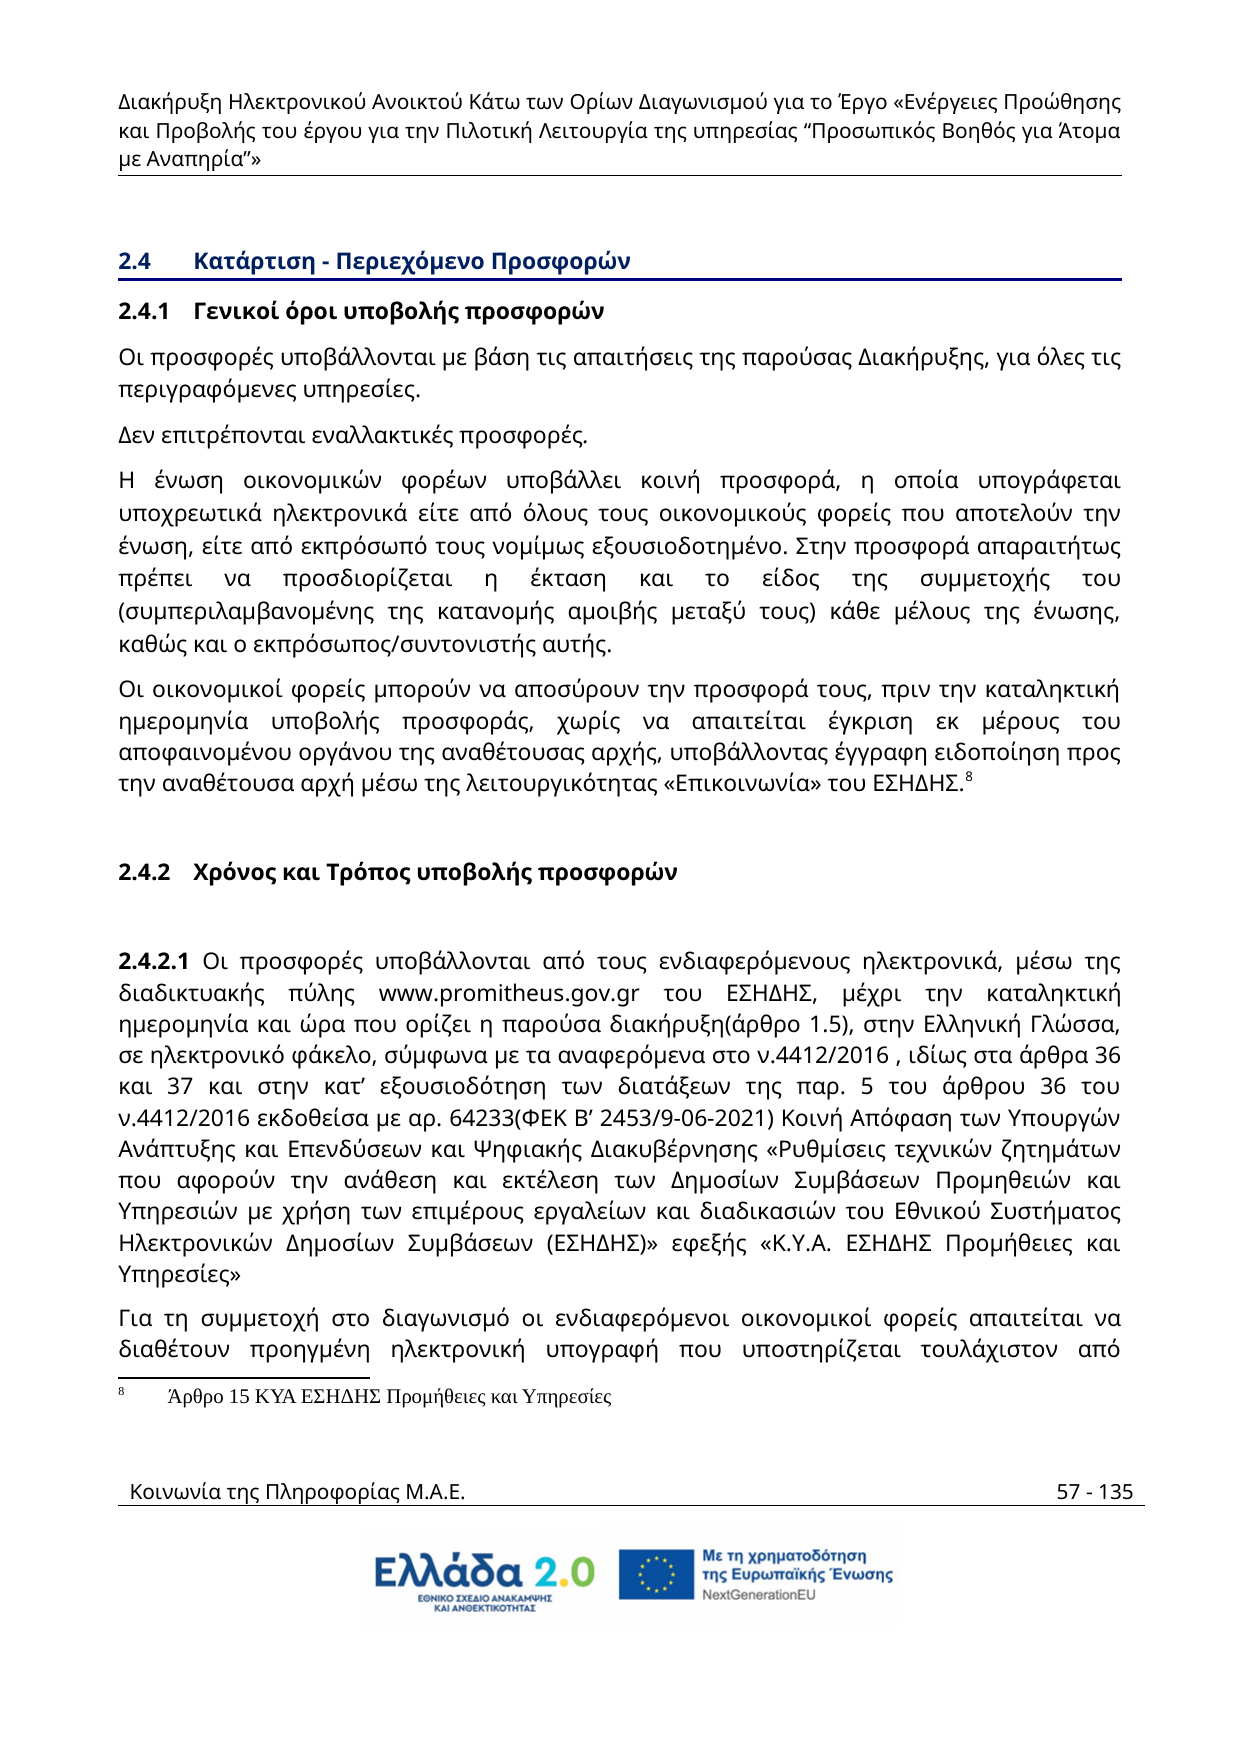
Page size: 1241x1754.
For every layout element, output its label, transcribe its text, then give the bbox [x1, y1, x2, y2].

text 2.4.2.1 Οι προσφορές υποβάλλονται από τους ενδιαφερόμενους ηλεκτρονικά, μέσω της διαδικτυακής πύλης www.promitheus.gov.gr του ΕΣΗΔΗΣ, μέχρι την καταληκτική ημερομηνία και ώρα που ορίζει η παρούσα διακήρυξη(άρθρο 1.5), στην Ελληνική Γλώσσα, σε ηλεκτρονικό φάκελο, σύμφωνα με τα αναφερόμενα στο ν.4412/2016 , ιδίως στα άρθρα 36 και 37 και στην κατ’ εξουσιοδότηση των διατάξεων της παρ. 5 του άρθρου 36 του ν.4412/2016 εκδοθείσα με αρ. 64233(ΦΕΚ Β’ 2453/9-06-2021) Κοινή Απόφαση των Υπουργών Ανάπτυξης και Επενδύσεων και Ψηφιακής Διακυβέρνησης «Ρυθμίσεις τεχνικών ζητημάτων που αφορούν την ανάθεση και εκτέλεση των Δημοσίων Συμβάσεων Προμηθειών και Υπηρεσιών με χρήση των επιμέρους εργαλείων και διαδικασιών του Εθνικού Συστήματος Ηλεκτρονικών Δημοσίων Συμβάσεων (ΕΣΗΔΗΣ)» εφεξής «Κ.Υ.Α. ΕΣΗΔΗΣ Προμήθειες και Υπηρεσίες» [118, 945, 1122, 1289]
subtitle Κατάρτιση - Περιεχόμενο Προσφορών [118, 245, 1122, 278]
subtitle Γενικοί όροι υποβολής προσφορών [118, 295, 1122, 326]
subtitle Χρόνος και Τρόπος υποβολής προσφορών [118, 856, 1122, 887]
picture [363, 1518, 900, 1629]
text Οι προσφορές υποβάλλονται με βάση τις απαιτήσεις της παρούσας Διακήρυξης, για όλες τις περιγραφόμενες υπηρεσίες. [118, 341, 1122, 404]
text Δεν επιτρέπονται εναλλακτικές προσφορές. [118, 419, 1122, 450]
text Η ένωση οικονομικών φορέων υποβάλλει κοινή προσφορά, η οποία υπογράφεται υποχρεωτικά ηλεκτρονικά είτε από όλους τους οικονομικούς φορείς που αποτελούν την ένωση, είτε από εκπρόσωπό τους νομίμως εξουσιοδοτημένο. Στην προσφορά απαραιτήτως πρέπει να προσδιορίζεται η έκταση και το είδος της συμμετοχής του (συμπεριλαμβανομένης της κατανομής αμοιβής μεταξύ τους) κάθε μέλους της ένωσης, καθώς και ο εκπρόσωπος/συντονιστής αυτής. [118, 464, 1122, 659]
text Οι οικονομικοί φορείς μπορούν να αποσύρουν την προσφορά τους, πριν την καταληκτική ημερομηνία υποβολής προσφοράς, χωρίς να απαιτείται έγκριση εκ μέρους του αποφαινομένου οργάνου της αναθέτουσας αρχής, υποβάλλοντας έγγραφη ειδοποίηση προς την αναθέτουσα αρχή μέσω της λειτουργικότητας «Επικοινωνία» του ΕΣΗΔΗΣ. [118, 673, 1122, 798]
